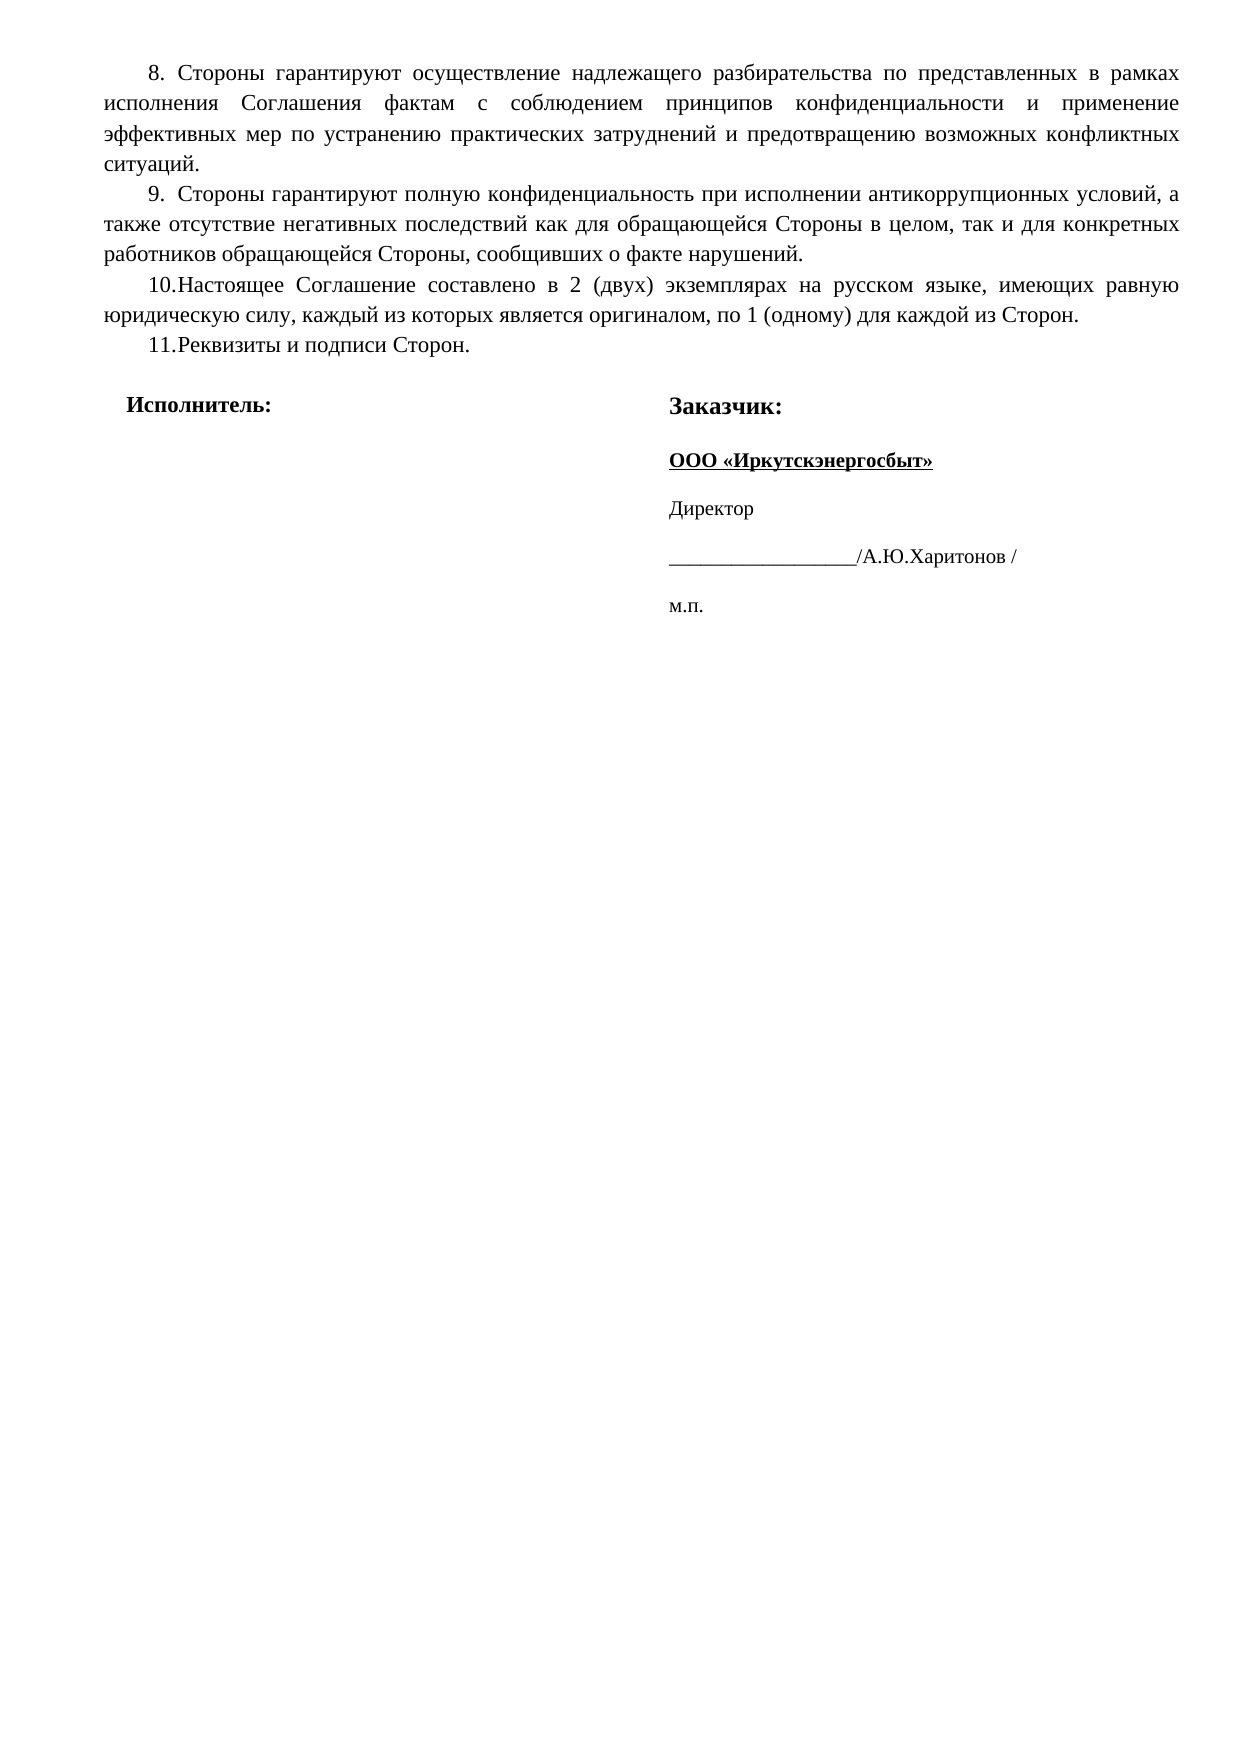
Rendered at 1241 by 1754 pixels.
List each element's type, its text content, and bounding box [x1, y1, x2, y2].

table_header Исполнитель: [115, 391, 658, 682]
text 10. Настоящее Соглашение составлено в 2 (двух) экземплярах на русском языке, имеющих равную юридическую силу, каждый из которых является оригиналом, по 1 (одному) для каждой из Сторон. [103, 271, 1181, 327]
table_header Заказчик: ООО «Иркутскэнергосбыт» Директор __________________/А.Ю.Харитонов / м.п. [658, 391, 1101, 682]
text 9. Стороны гарантируют полную конфиденциальность при исполнении антикоррупционных условий, а также отсутствие негативных последствий как для обращающейся Стороны в целом, так и для конкретных работников обращающейся Стороны, сообщивших о факте нарушений. [103, 180, 1181, 267]
text 11. Реквизиты и подписи Сторон. [103, 331, 1181, 357]
text 8. Стороны гарантируют осуществление надлежащего разбирательства по представленных в рамках исполнения Соглашения фактам с соблюдением принципов конфиденциальности и применение эффективных мер по устранению практических затруднений и предотвращению возможных конфликтных ситуаций. [103, 59, 1181, 176]
